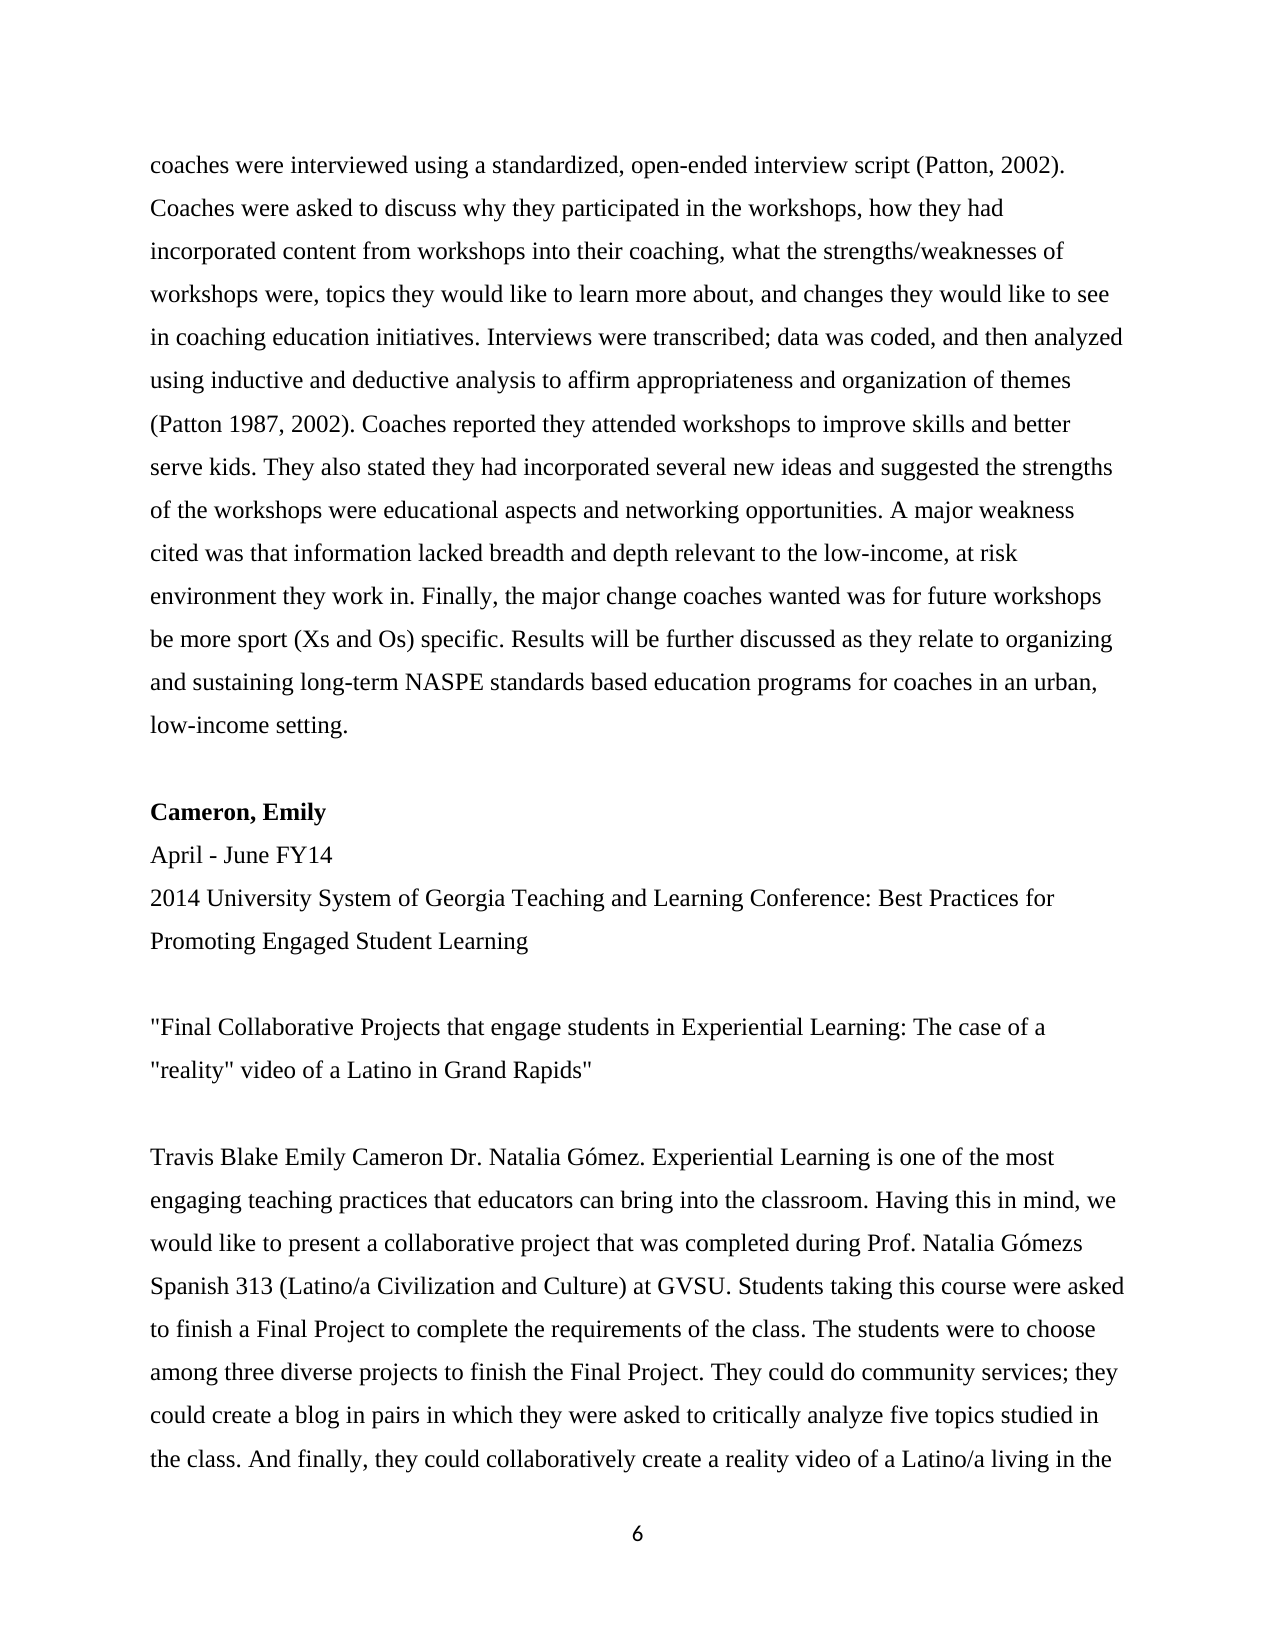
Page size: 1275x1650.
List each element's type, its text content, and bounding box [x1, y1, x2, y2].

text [150, 1142, 1125, 1472]
text Cameron, Emily [150, 797, 1125, 826]
text April - June FY14 [150, 840, 1125, 869]
text "Final Collaborative Projects that engage students in Experiential Learning: The case of a "reality" video of a Latino in Grand Rapids" [150, 1012, 1125, 1084]
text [150, 150, 1125, 739]
text 2014 University System of Georgia Teaching and Learning Conference: Best Practices for Promoting Engaged Student Learning [150, 883, 1125, 955]
